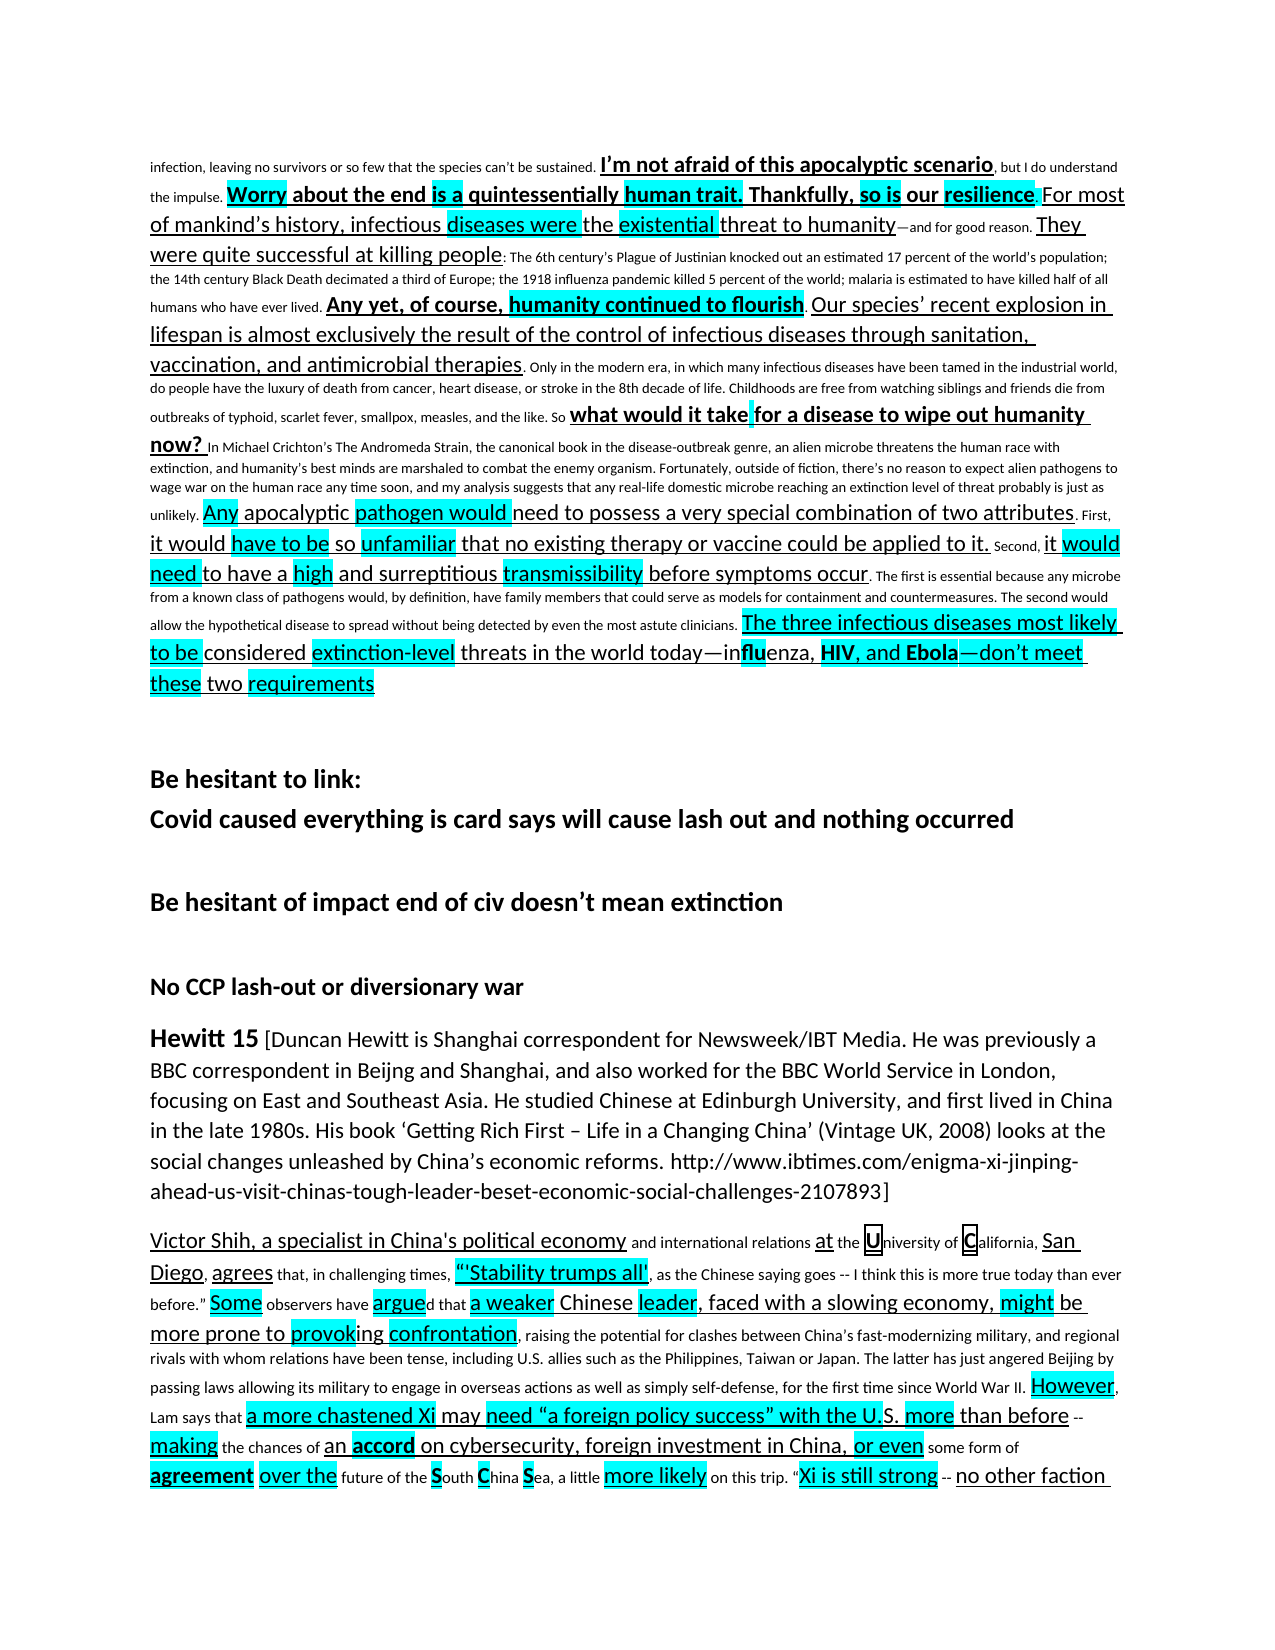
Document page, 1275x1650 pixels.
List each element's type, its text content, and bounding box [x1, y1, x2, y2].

text Hewitt 15 [Duncan Hewitt is Shanghai correspondent for Newsweek/IBT Media. He was previously a BBC correspondent in Beijng and Shanghai, and also worked for the BBC World Service in London, focusing on East and Southeast Asia. He studied Chinese at Edinburgh University, and first lived in China in the late 1980s. His book ‘Getting Rich First – Life in a Changing China’ (Vintage UK, 2008) looks at the social changes unleashed by China’s economic reforms. http://www.ibtimes.com/enigma-xi-jinping-ahead-us-visit-chinas-tough-leader-beset-economic-social-challenges-2107893] [150, 1021, 1125, 1205]
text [150, 1224, 1125, 1489]
subtitle Be hesitant to link: [150, 762, 1125, 796]
text No CCP lash-out or diversionary war [150, 971, 1125, 1002]
subtitle Covid caused everything is card says will cause lash out and nothing occurred [150, 802, 1125, 835]
subtitle Be hesitant of impact end of civ doesn’t mean extinction [150, 885, 1125, 918]
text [150, 150, 1125, 697]
